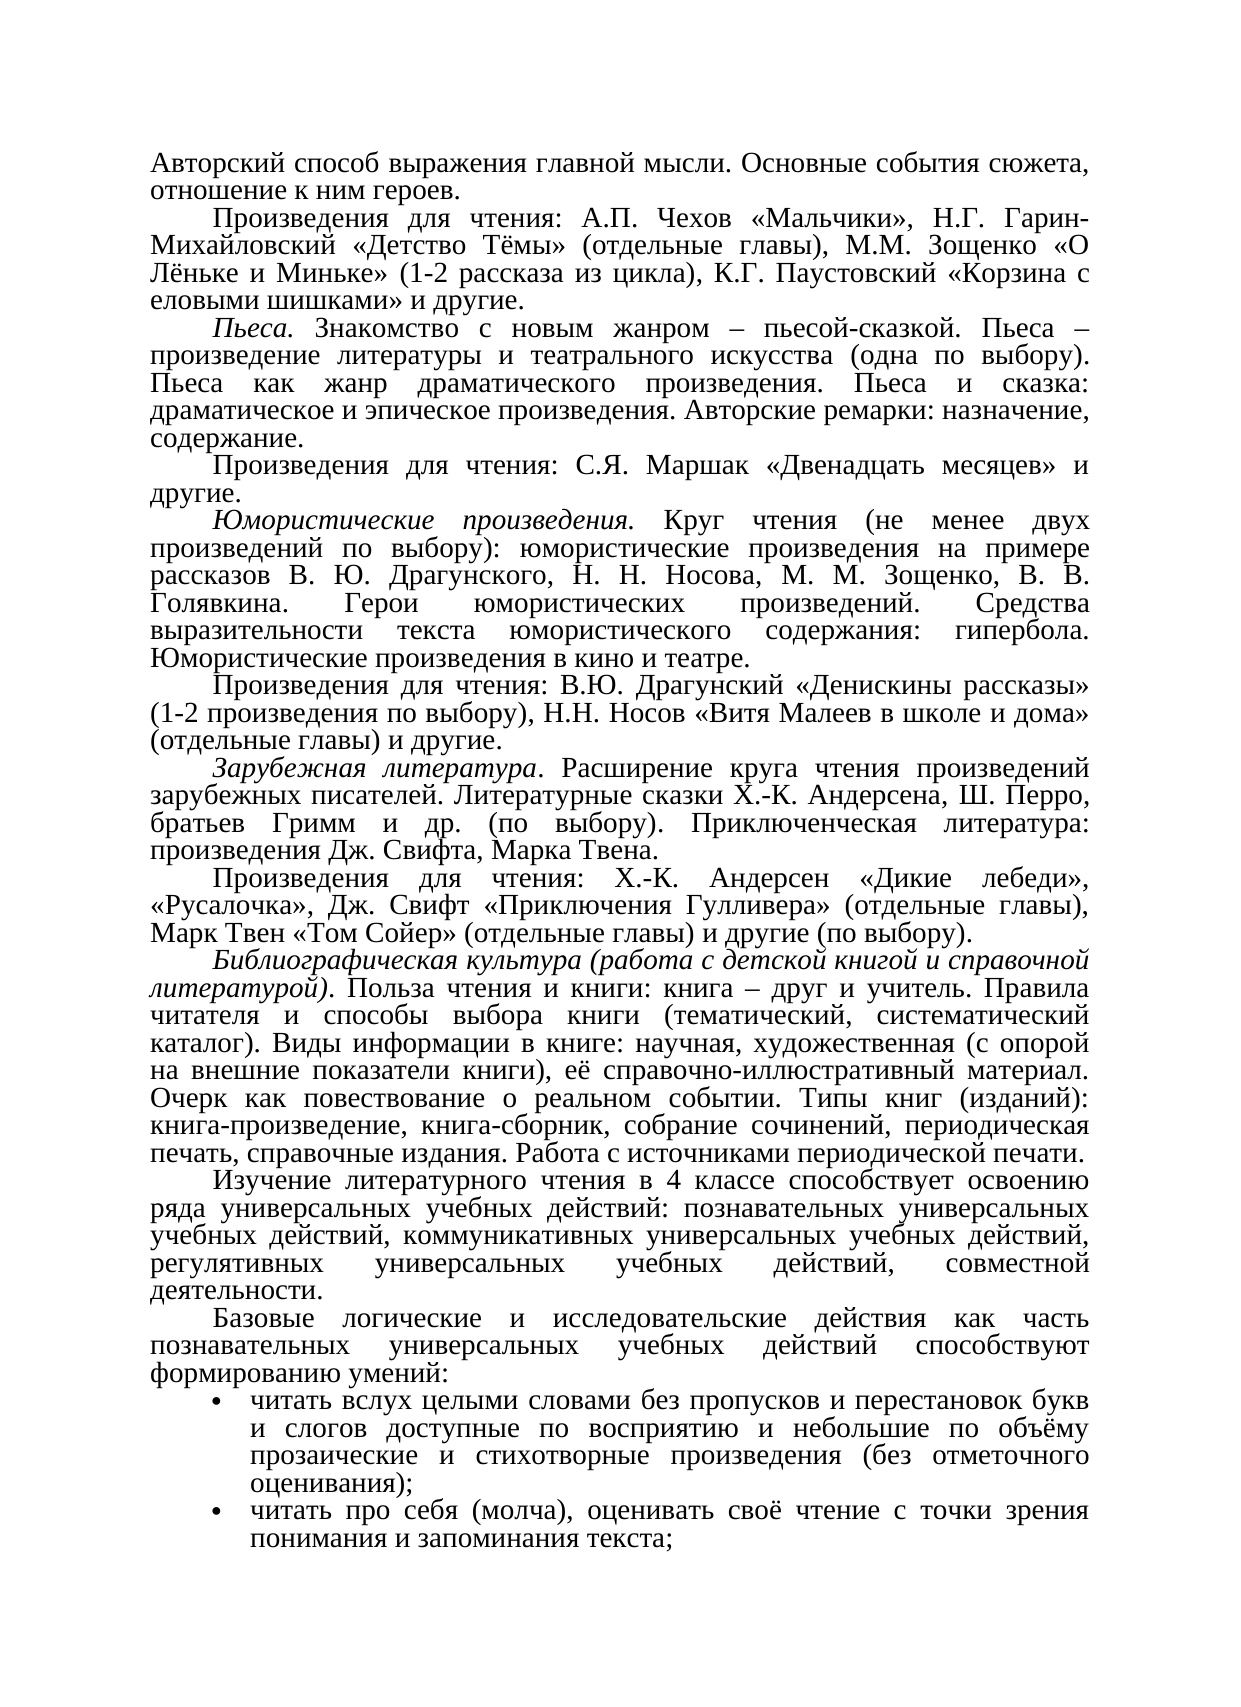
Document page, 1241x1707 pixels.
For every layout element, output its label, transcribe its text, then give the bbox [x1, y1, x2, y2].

text Пьеса. Знакомство с новым жанром – пьесой-сказкой. Пьеса – произведение литературы и театрального искусства (одна по выбору). Пьеса как жанр драматического произведения. Пьеса и сказка: драматическое и эпическое произведения. Авторские ремарки: назначение, содержание. [150, 315, 1090, 452]
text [150, 150, 1090, 205]
text Зарубежная литература. Расширение круга чтения произведений зарубежных писателей. Литературные сказки Х.-К. Андерсена, Ш. Перро, братьев Гримм и др. (по выбору). Приключенческая литература: произведения Дж. Свифта, Марка Твена. [150, 755, 1090, 865]
text Изучение литературного чтения в 4 классе способствует освоению ряда универсальных учебных действий: познавательных универсальных учебных действий, коммуникативных универсальных учебных действий, регулятивных универсальных учебных действий, совместной деятельности. [150, 1167, 1090, 1305]
list читать про себя (молча), оценивать своё чтение с точки зрения понимания и запоминания текста; [212, 1497, 1090, 1552]
list читать вслух целыми словами без пропусков и перестановок букв и слогов доступные по восприятию и небольшие по объёму прозаические и стихотворные произведения (без отметочного оценивания); [212, 1387, 1090, 1497]
text Произведения для чтения: В.Ю. Драгунский «Денискины рассказы» (1-2 произведения по выбору), Н.Н. Носов «Витя Малеев в школе и дома» (отдельные главы) и другие. [150, 672, 1090, 755]
text Юмористические произведения. Круг чтения (не менее двух произведений по выбору): юмористические произведения на примере рассказов В. Ю. Драгунского, Н. Н. Носова, М. М. Зощенко, В. В. Голявкина. Герои юмористических произведений. Средства выразительности текста юмористического содержания: гипербола. Юмористические произведения в кино и театре. [150, 507, 1090, 672]
text Произведения для чтения: А.П. Чехов «Мальчики», Н.Г. Гарин-Михайловский «Детство Тёмы» (отдельные главы), М.М. Зощенко «О Лёньке и Миньке» (1-2 рассказа из цикла), К.Г. Паустовский «Корзина с еловыми шишками» и другие. [150, 205, 1090, 315]
text Произведения для чтения: С.Я. Маршак «Двенадцать месяцев» и другие. [150, 452, 1090, 507]
text Библиографическая культура (работа с детской книгой и справочной литературой). Польза чтения и книги: книга – друг и учитель. Правила читателя и способы выбора книги (тематический, систематический каталог). Виды информации в книге: научная, художественная (с опорой на внешние показатели книги), её справочно-иллюстративный материал. Очерк как повествование о реальном событии. Типы книг (изданий): книга-произведение, книга-сборник, собрание сочинений, периодическая печать, справочные издания. Работа с источниками периодической печати. [150, 947, 1090, 1167]
text Произведения для чтения: Х.-К. Андерсен «Дикие лебеди», «Русалочка», Дж. Свифт «Приключения Гулливера» (отдельные главы), Марк Твен «Том Сойер» (отдельные главы) и другие (по выбору). [150, 865, 1090, 947]
text Базовые логические и исследовательские действия как часть познавательных универсальных учебных действий способствуют формированию умений: [150, 1305, 1090, 1387]
